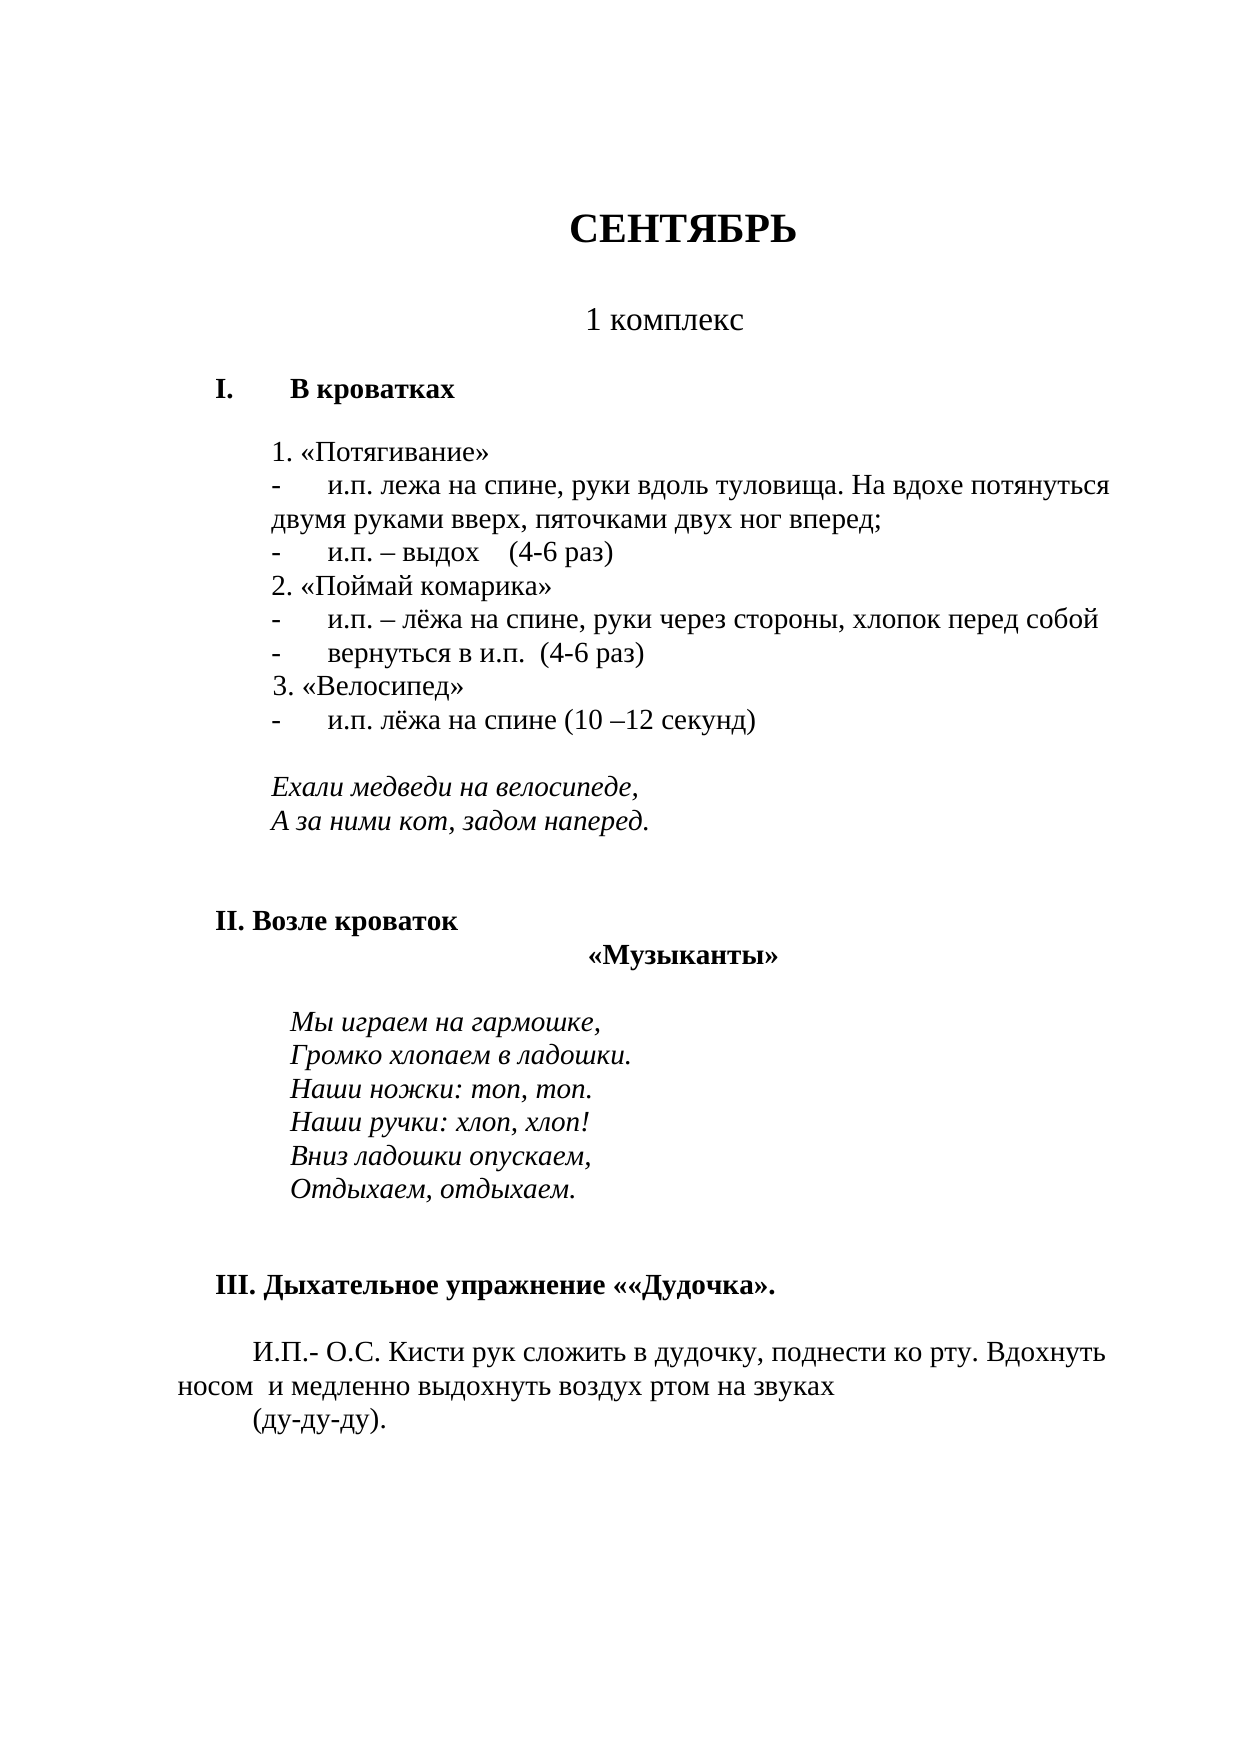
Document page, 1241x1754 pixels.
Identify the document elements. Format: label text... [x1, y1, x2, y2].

list и.п. лежа на спине, руки вдоль туловища. На вдохе потянуться двумя руками вверх, пяточками двух ног вперед; [271, 467, 1152, 534]
list В кроватках [215, 371, 1152, 405]
text 3. «Велосипед» [251, 668, 1152, 702]
text 2. «Поймай комарика» [271, 568, 1152, 601]
text 1 комплекс [177, 299, 1152, 338]
text И.П.- О.С. Кисти рук сложить в дудочку, поднести ко рту. Вдохнуть носом и медленно выдохнуть воздух ртом на звуках [177, 1334, 1152, 1402]
text Ехали медведи на велосипеде, [271, 769, 1152, 803]
list и.п. лёжа на спине (10 –12 секунд) [271, 702, 1152, 736]
text Громко хлопаем в ладошки. [290, 1037, 1152, 1071]
list и.п. – лёжа на спине, руки через стороны, хлопок перед собой [271, 601, 1152, 635]
text II. Возле кроваток [215, 903, 1152, 937]
list и.п. – выдох (4-6 раз) [271, 534, 1152, 568]
text «Музыканты» [215, 937, 1152, 970]
text 1. «Потягивание» [271, 434, 1152, 467]
text III. Дыхательное упражнение ««Дудочка». [215, 1267, 1152, 1301]
text Наши ножки: топ, топ. [290, 1071, 1152, 1104]
text Мы играем на гармошке, [290, 1004, 1152, 1037]
text Вниз ладошки опускаем, [290, 1138, 1152, 1172]
text (ду-ду-ду). [177, 1402, 1152, 1435]
text СЕНТЯБРЬ [215, 204, 1152, 252]
list вернуться в и.п. (4-6 раз) [271, 635, 1152, 668]
text А за ними кот, задом наперед. [271, 803, 1152, 836]
text Наши ручки: хлоп, хлоп! [290, 1104, 1152, 1138]
text Отдыхаем, отдыхаем. [290, 1172, 1152, 1205]
